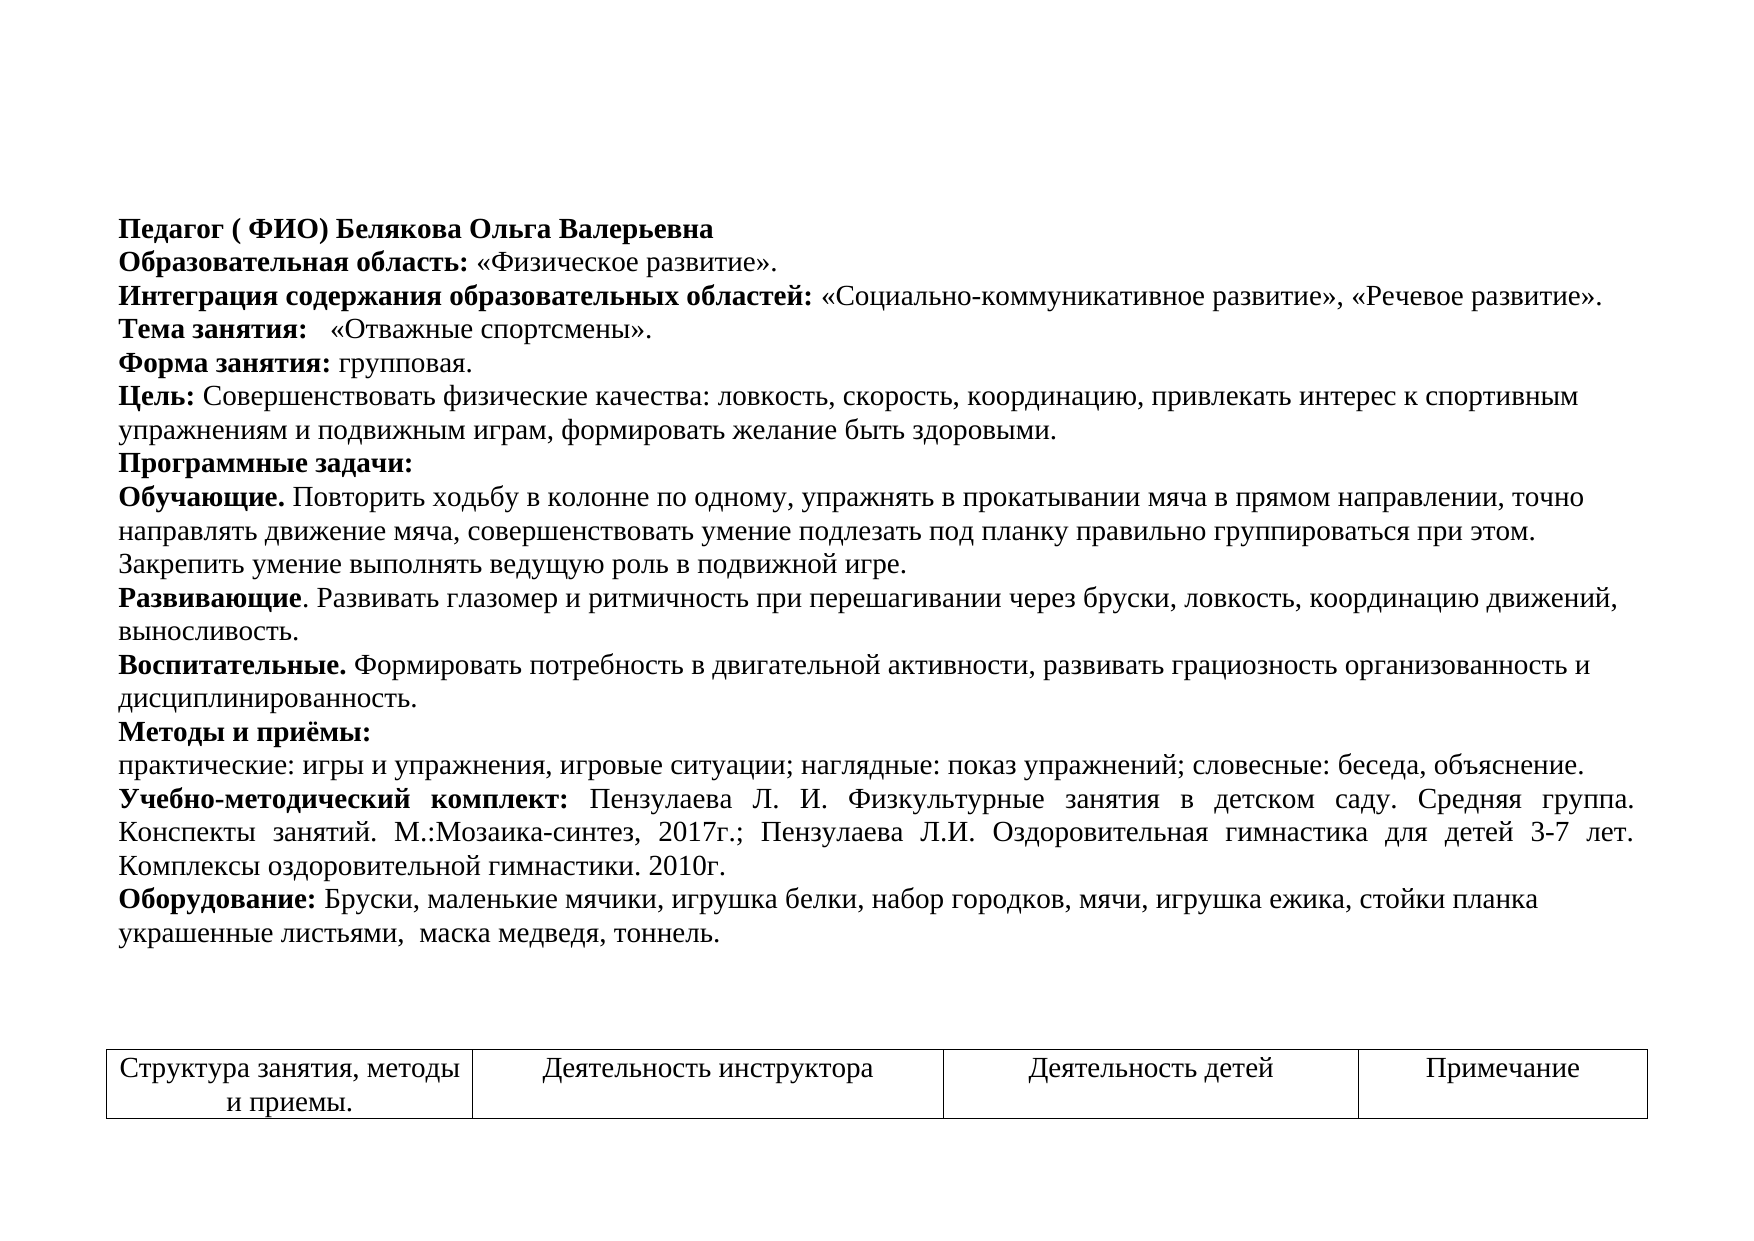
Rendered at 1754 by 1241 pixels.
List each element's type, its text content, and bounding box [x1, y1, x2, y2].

text Форма занятия: групповая. [118, 345, 1636, 378]
table_header Примечание [1359, 1050, 1647, 1117]
text Обучающие. Повторить ходьбу в колонне по одному, упражнять в прокатывании мяча в прямом направлении, точно направлять движение мяча, совершенствовать умение подлезать под планку правильно группироваться при этом. Закрепить умение выполнять ведущую роль в подвижной игре. [118, 479, 1636, 580]
text Педагог ( ФИО) Белякова Ольга Валерьевна [118, 211, 1636, 244]
text Цель: Совершенствовать физические качества: ловкость, скорость, координацию, привлекать интерес к спортивным упражнениям и подвижным играм, формировать желание быть здоровыми. [118, 378, 1636, 446]
text практические: игры и упражнения, игровые ситуации; наглядные: показ упражнений; словесные: беседа, объяснение. [118, 747, 1636, 781]
text Методы и приёмы: [118, 714, 1636, 747]
text Тема занятия: «Отважные спортсмены». [118, 311, 1636, 345]
text Воспитательные. Формировать потребность в двигательной активности, развивать грациозность организованность и дисциплинированность. [118, 647, 1636, 714]
table_header Деятельность инструктора [473, 1050, 943, 1117]
text Развивающие. Развивать глазомер и ритмичность при перешагивании через бруски, ловкость, координацию движений, выносливость. [118, 580, 1636, 647]
text Учебно-методический комплект: Пензулаева Л. И. Физкультурные занятия в детском саду. Средняя группа. Конспекты занятий. М.:Мозаика-синтез, 2017г.; Пензулаева Л.И. Оздоровительная гимнастика для детей 3-7 лет. Комплексы оздоровительной гимнастики. 2010г. [118, 781, 1636, 882]
text Программные задачи: [118, 446, 1636, 479]
text Образовательная область: «Физическое развитие». [118, 244, 1636, 278]
text Оборудование: Бруски, маленькие мячики, игрушка белки, набор городков, мячи, игрушка ежика, стойки планка украшенные листьями, маска медведя, тоннель. [118, 882, 1636, 949]
text Интеграция содержания образовательных областей: «Социально-коммуникативное развитие», «Речевое развитие». [118, 278, 1636, 311]
table_header Деятельность детей [944, 1050, 1358, 1117]
table_header Структура занятия, методы и приемы. [107, 1050, 472, 1117]
